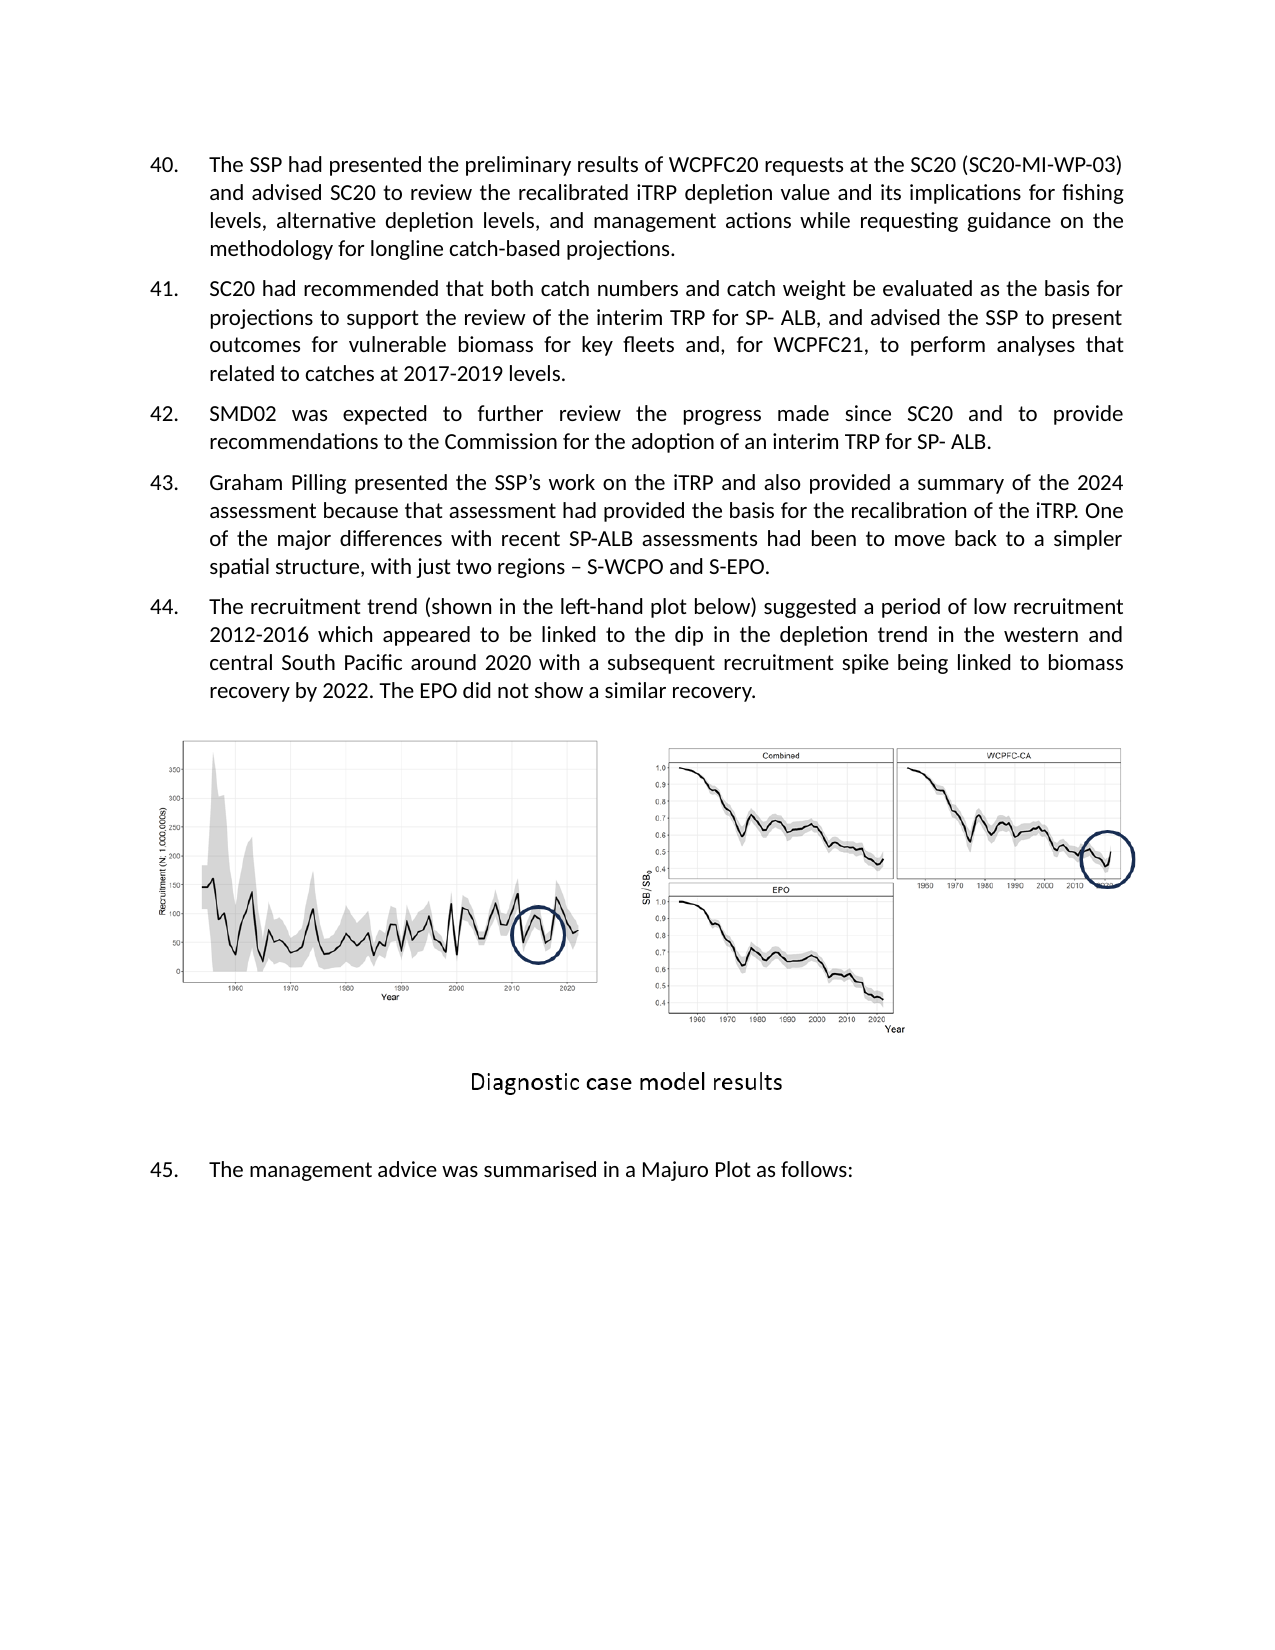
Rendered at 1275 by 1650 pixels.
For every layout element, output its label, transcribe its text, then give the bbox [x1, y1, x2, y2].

picture [150, 716, 1136, 1103]
text The management advice was summarised in a Majuro Plot as follows: [150, 1156, 1125, 1184]
text The SSP had presented the preliminary results of WCPFC20 requests at the SC20 (SC20-MI-WP-03) and advised SC20 to review the recalibrated iTRP depletion value and its implications for fishing levels, alternative depletion levels, and management actions while requesting guidance on the methodology for longline catch-based projections. [150, 150, 1125, 262]
text SC20 had recommended that both catch numbers and catch weight be evaluated as the basis for projections to support the review of the interim TRP for SP- ALB, and advised the SSP to present outcomes for vulnerable biomass for key fleets and, for WCPFC21, to perform analyses that related to catches at 2017-2019 levels. [150, 274, 1125, 387]
text SMD02 was expected to further review the progress made since SC20 and to provide recommendations to the Commission for the adoption of an interim TRP for SP- ALB. [150, 399, 1125, 455]
text The recruitment trend (shown in the left-hand plot below) suggested a period of low recruitment 2012-2016 which appeared to be linked to the dip in the depletion trend in the western and central South Pacific around 2020 with a subsequent recruitment spike being linked to biomass recovery by 2022. The EPO did not show a similar recovery. [150, 592, 1125, 704]
text Graham Pilling presented the SSP’s work on the iTRP and also provided a summary of the 2024 assessment because that assessment had provided the basis for the recalibration of the iTRP. One of the major differences with recent SP-ALB assessments had been to move back to a simpler spatial structure, with just two regions – S-WCPO and S-EPO. [150, 468, 1125, 580]
